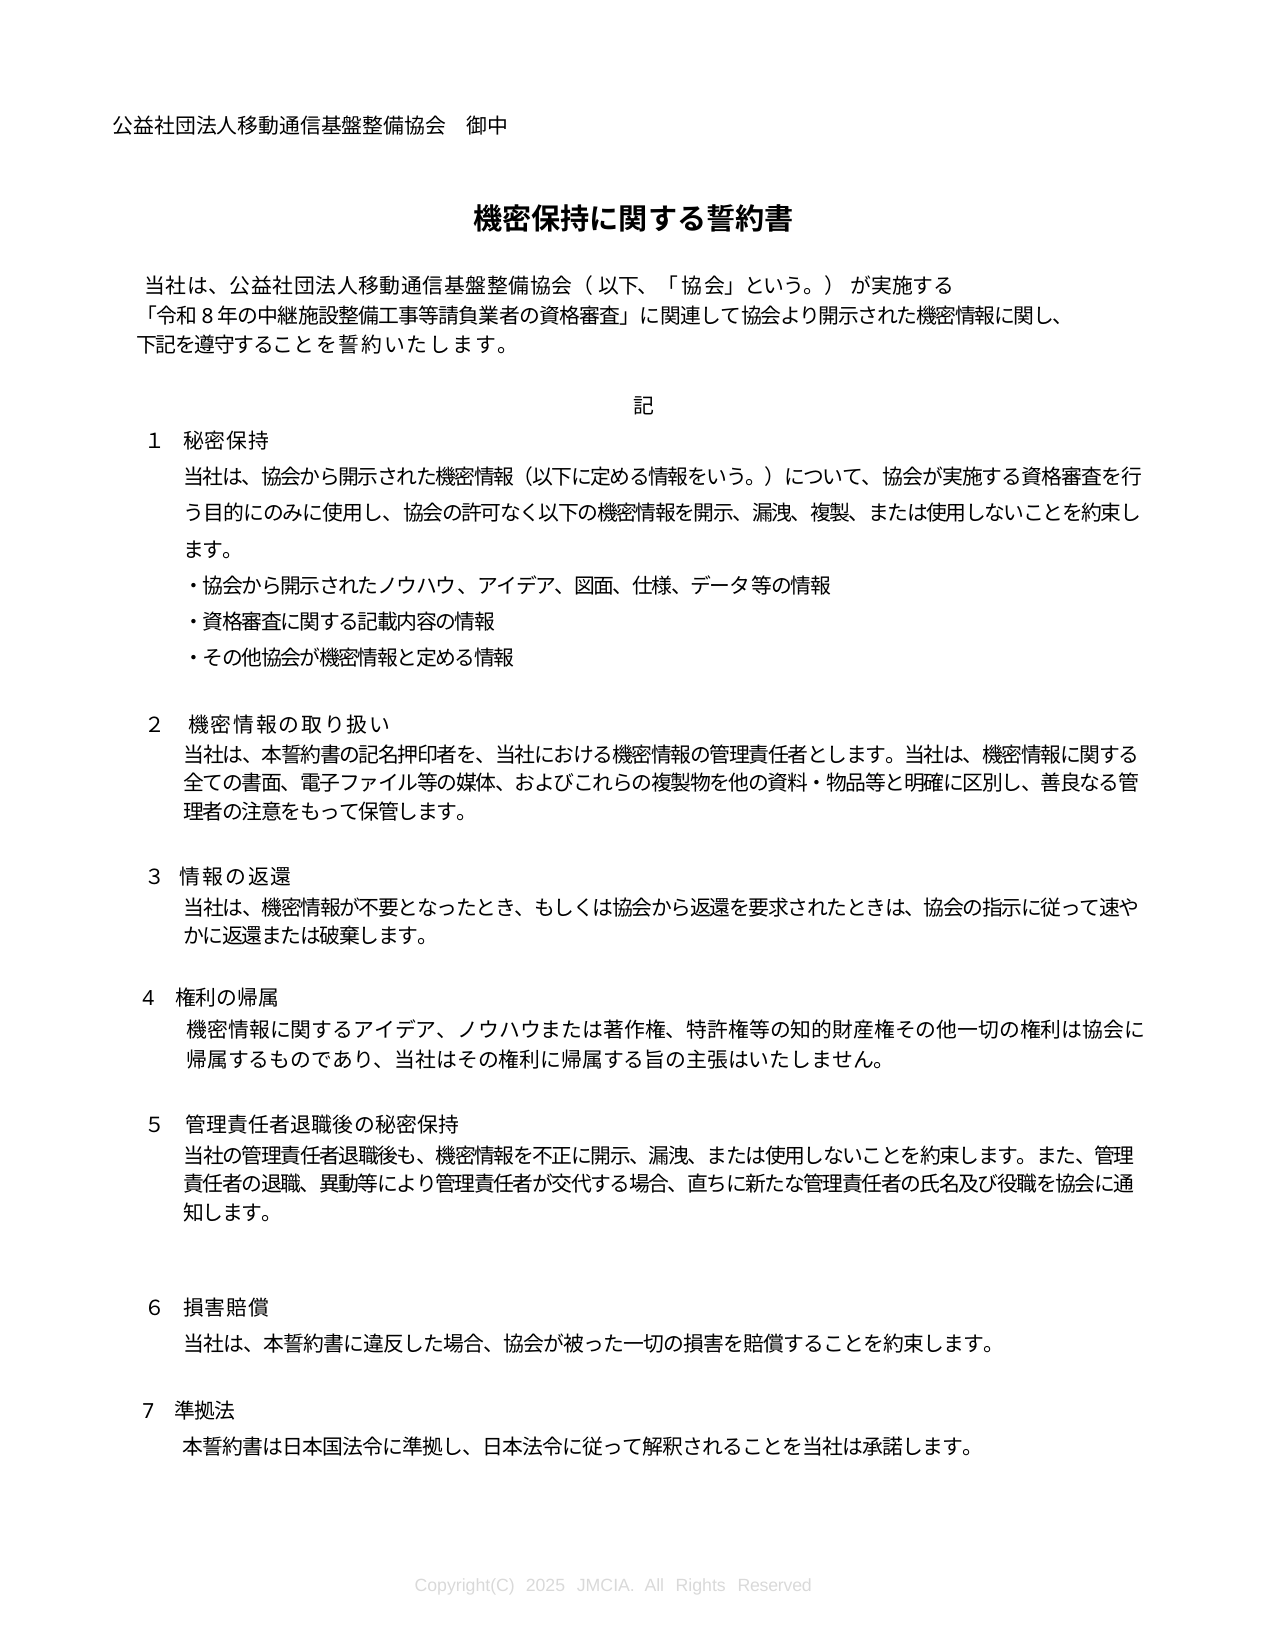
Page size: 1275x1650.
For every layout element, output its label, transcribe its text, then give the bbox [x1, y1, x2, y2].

text 7 準拠法 [142, 1389, 1154, 1426]
text 下記を遵守することを誓約いたします。 [124, 330, 1143, 358]
text 当社は、本誓約書に違反した場合、協会が被った一切の損害を賠償することを約束します。 [183, 1323, 1154, 1359]
text 本誓約書は日本国法令に準拠し、日本法令に従って解釈されることを当社は承諾します。 [142, 1426, 1154, 1462]
text 機密情報に関するアイデア、ノウハウまたは著作権、特許権等の知的財産権その他一切の権利は協会に帰属するものであり、当社はその権利に帰属する旨の主張はいたしません。 [186, 1013, 1154, 1074]
text ２ 機密情報の取り扱い [144, 703, 1154, 739]
text 「令和8年の中継施設整備工事等請負業者の資格審査」に関連して協会より開示された機密情報に関し、 [124, 301, 1143, 329]
text 4 権利の帰属 [142, 981, 1154, 1012]
text ・その他協会が機密情報と定める情報 [183, 637, 1154, 673]
text 当社は、機密情報が不要となったとき、もしくは協会から返還を要求されたときは、協会の指示に従って速やかに返還または破棄します。 [183, 892, 1143, 949]
text 公益社団法人移動通信基盤整備協会 御中 [112, 104, 1154, 140]
text 記 [112, 389, 1154, 419]
text ３ 情報の返還 [144, 856, 1154, 892]
text 当社の管理責任者退職後も、機密情報を不正に開示、漏洩、または使用しないことを約束します。また、管理責任者の退職、異動等により管理責任者が交代する場合、直ちに新たな管理責任者の氏名及び役職を協会に通知します。 [183, 1140, 1143, 1226]
text 機密保持に関する誓約書 [112, 196, 1154, 238]
text １ 秘密保持 [144, 419, 1154, 456]
text 当社は、公益社団法人移動通信基盤整備協会（ 以下、「 協 会」という。） が実施する [144, 264, 1154, 301]
text ・協会から開示されたノウハウ 、アイデア、図面、仕様、データ 等の情報 [183, 564, 1154, 601]
text 当社は、本誓約書の記名押印者を、当社における機密情報の管理責任者とします。当社は、機密情報に関する全ての書面、電子ファイル等の媒体、およびこれらの複製物を他の資料・物品等と明確に区別し、善良なる管理者の注意をもって保管します。 [183, 739, 1143, 826]
text ・資格審査に関する記載内容の情報 [183, 601, 1154, 637]
text ６ 損害賠償 [144, 1287, 1154, 1323]
text ５ 管理責任者退職後の秘密保持 [144, 1104, 1154, 1140]
text 当社は、協会から開示された機密情報（以下に定める情報をいう。）について、協会が実施する資格審査を行う目的にのみに使用し、協会の許可なく以下の機密情報を開示、漏洩、複製、または使用しないことを約束します。 [183, 456, 1154, 564]
